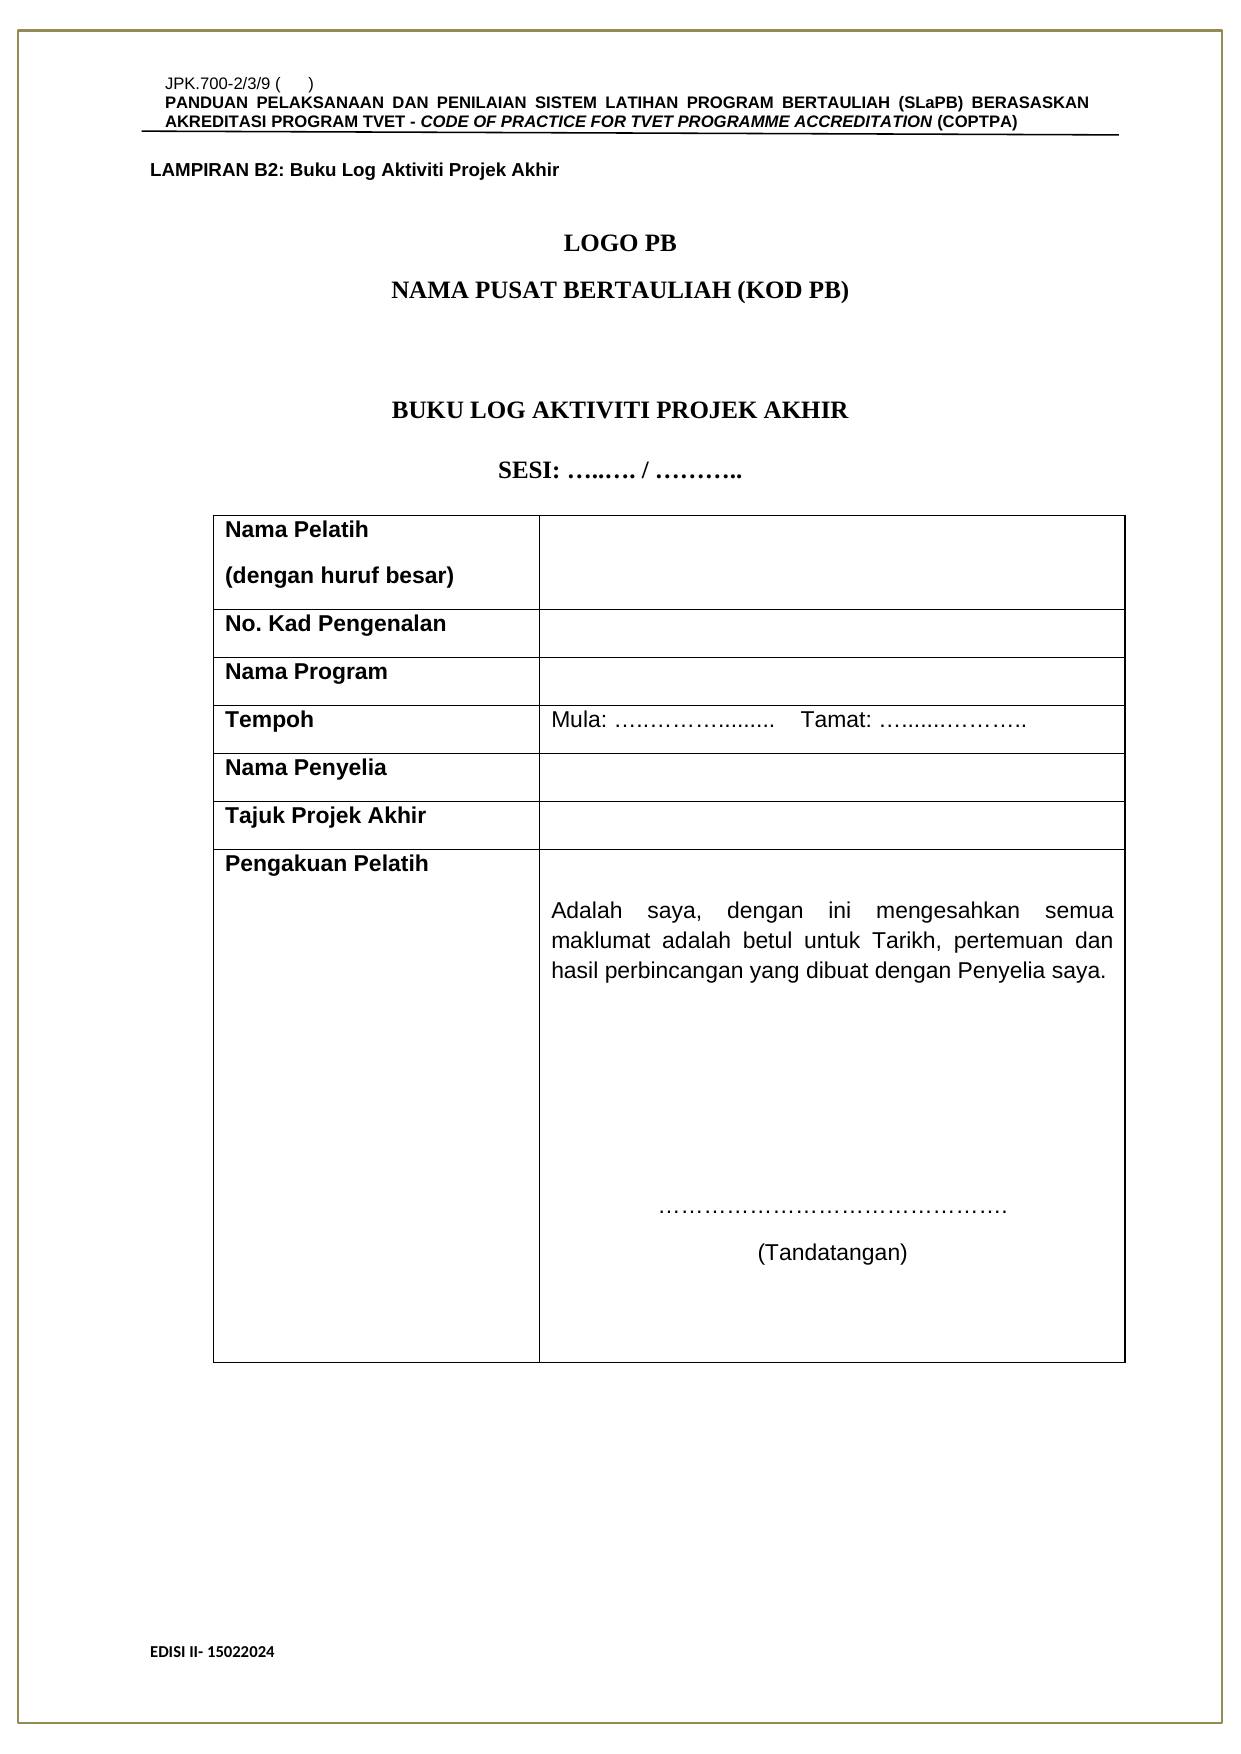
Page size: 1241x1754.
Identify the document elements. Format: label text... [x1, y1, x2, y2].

table_cell No. Kad Pengenalan [214, 610, 539, 657]
table_cell [540, 610, 1124, 657]
table_cell Tempoh [214, 706, 539, 753]
table_cell Nama Program [214, 658, 539, 705]
text SESI: …..…. / ……….. [150, 455, 1090, 483]
text LAMPIRAN B2: Buku Log Aktiviti Projek Akhir [150, 159, 1090, 181]
table_cell Mula: …..………......... Tamat: ….......……….. [540, 706, 1124, 753]
text LOGO PB [150, 228, 1090, 256]
text NAMA PUSAT BERTAULIAH (KOD PB) [150, 275, 1090, 304]
table_cell [540, 658, 1124, 705]
table_cell Nama Penyelia [214, 754, 539, 801]
table_cell [540, 802, 1124, 849]
table_cell Tajuk Projek Akhir [214, 802, 539, 849]
table_header Nama Pelatih (dengan huruf besar) [214, 516, 539, 609]
table_cell [540, 754, 1124, 801]
table_cell Pengakuan Pelatih [214, 850, 539, 1362]
table_cell Adalah saya, dengan ini mengesahkan semua maklumat adalah betul untuk Tarikh, pertemuan dan hasil perbincangan yang dibuat dengan Penyelia saya. ………………………………………. (Tandatangan) [540, 850, 1124, 1362]
text BUKU LOG AKTIVITI PROJEK AKHIR [150, 395, 1090, 424]
table_header [540, 516, 1124, 609]
